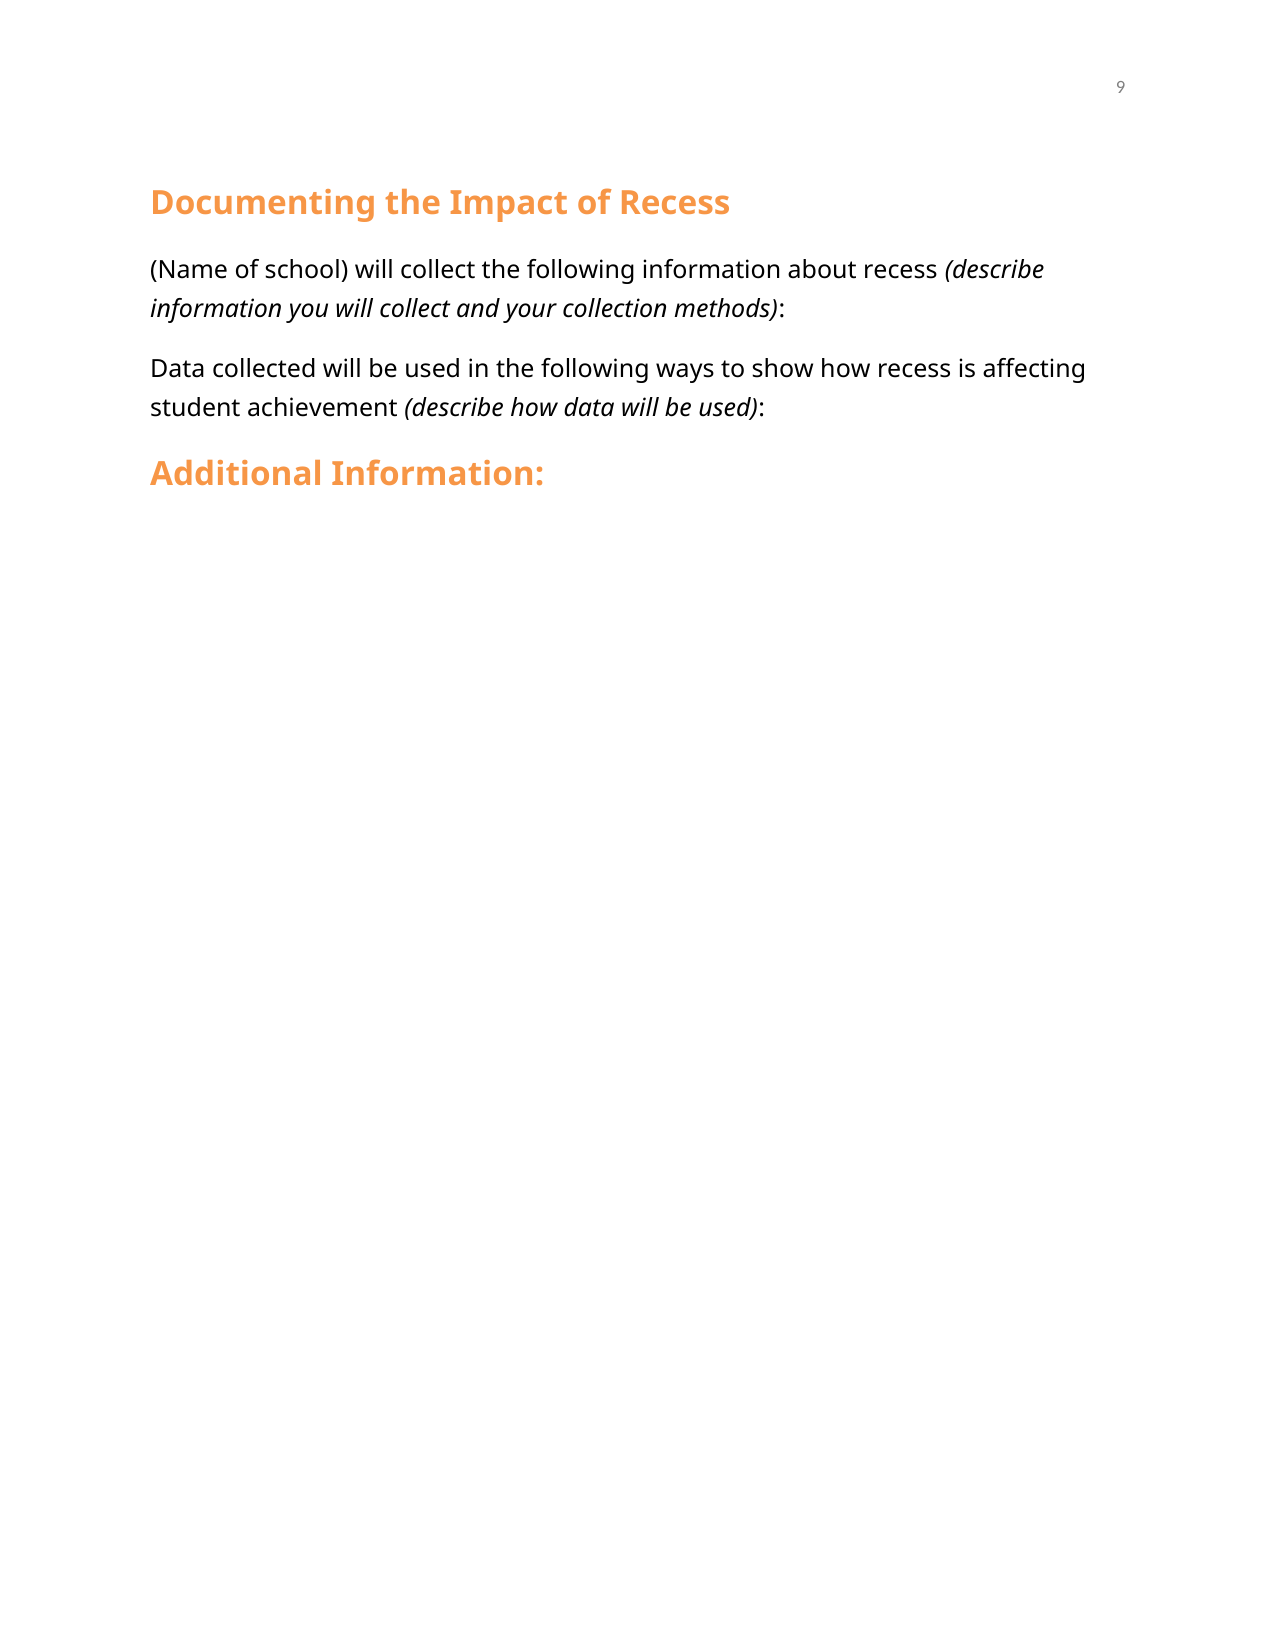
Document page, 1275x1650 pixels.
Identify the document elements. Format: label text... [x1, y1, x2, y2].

text Documenting the Impact of Recess [150, 179, 1125, 224]
text (Name of school) will collect the following information about recess (describe information you will collect and your collection methods): [150, 252, 1125, 325]
text Data collected will be used in the following ways to show how recess is affecting student achievement (describe how data will be used): [150, 351, 1125, 424]
text Additional Information: [150, 450, 1125, 495]
